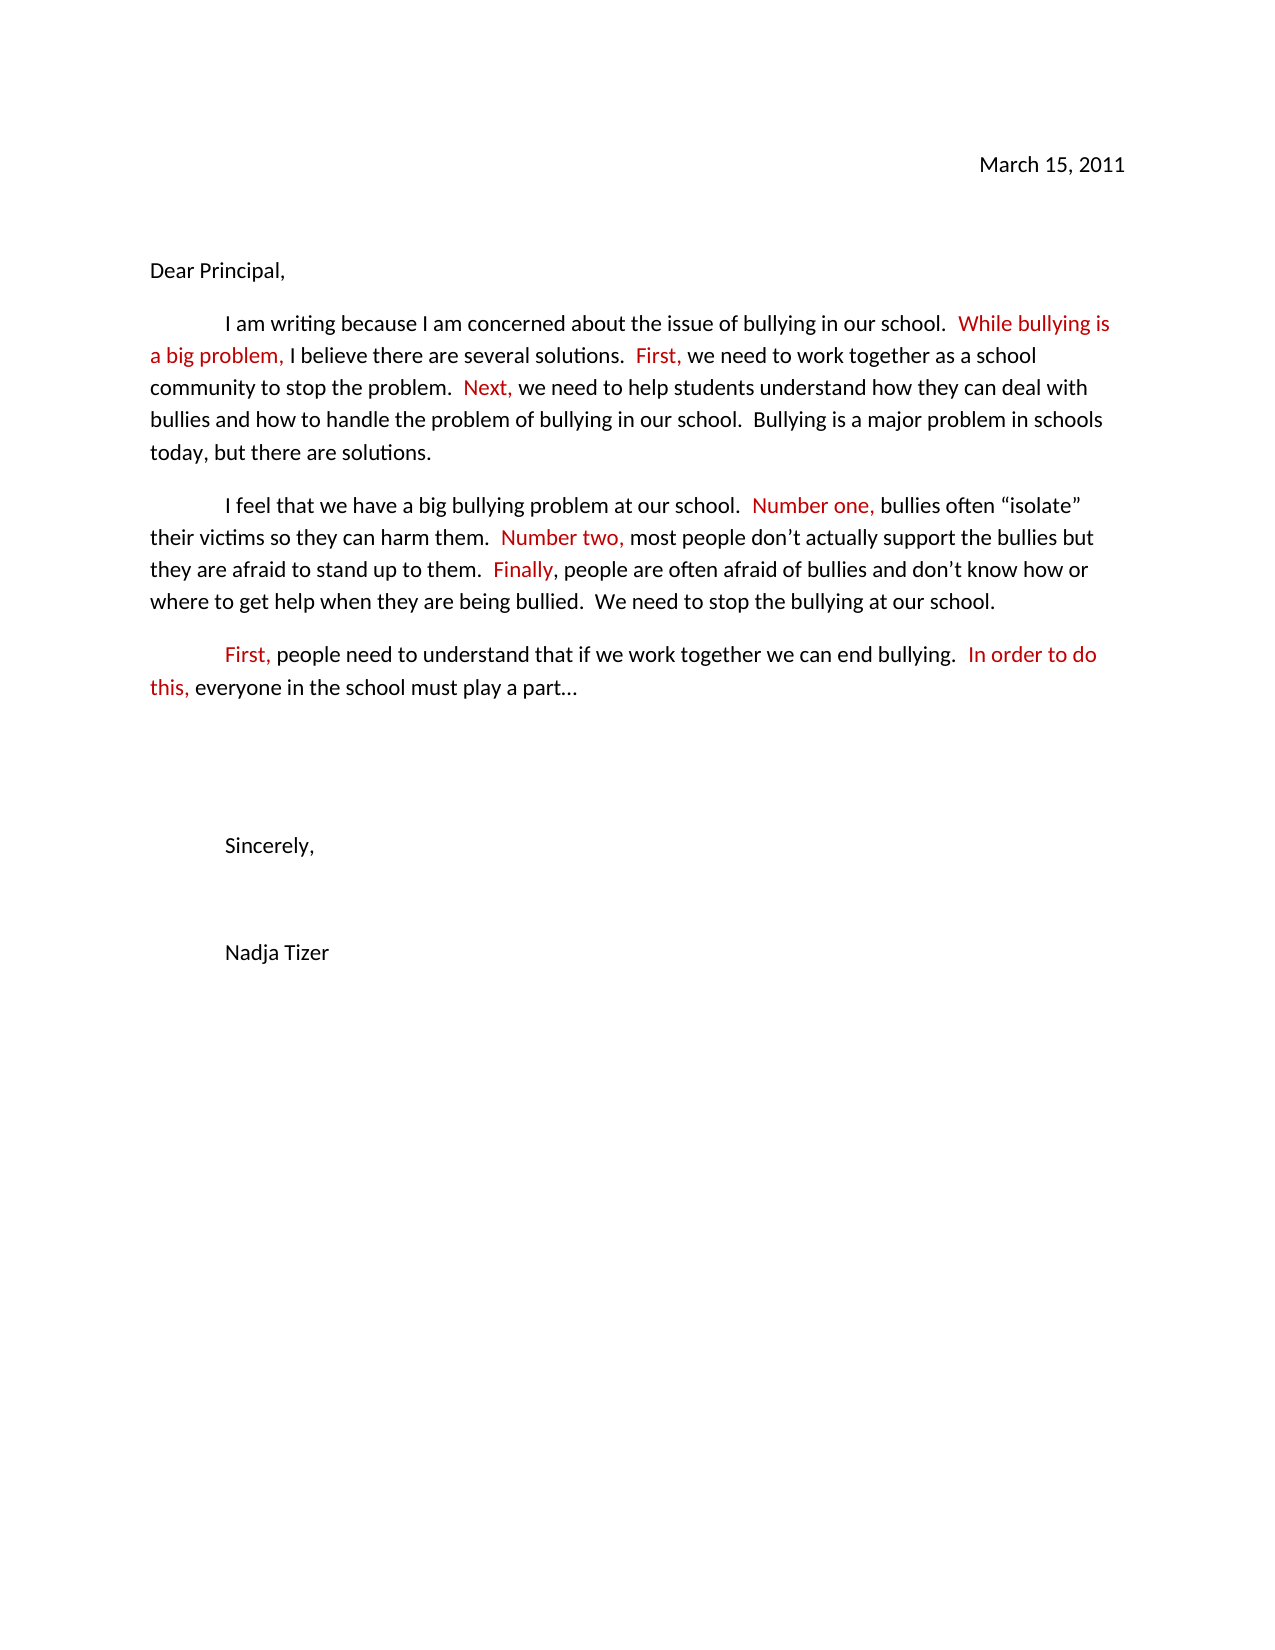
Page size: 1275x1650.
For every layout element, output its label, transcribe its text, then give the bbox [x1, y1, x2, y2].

text Sincerely, [150, 832, 1125, 860]
text I feel that we have a big bullying problem at our school. Number one, bullies often “isolate” their victims so they can harm them. Number two, most people don’t actually support the bullies but they are afraid to stand up to them. Finally, people are often afraid of bullies and don’t know how or where to get help when they are being bullied. We need to stop the bullying at our school. [150, 491, 1125, 615]
text First, people need to understand that if we work together we can end bullying. In order to do this, everyone in the school must play a part… [150, 640, 1125, 701]
text Dear Principal, [150, 256, 1125, 284]
text Nadja Tizer [150, 938, 1125, 966]
text I am writing because I am concerned about the issue of bullying in our school. While bullying is a big problem, I believe there are several solutions. First, we need to work together as a school community to stop the problem. Next, we need to help students understand how they can deal with bullies and how to handle the problem of bullying in our school. Bullying is a major problem in schools today, but there are solutions. [150, 309, 1125, 466]
text March 15, 2011 [150, 150, 1125, 178]
